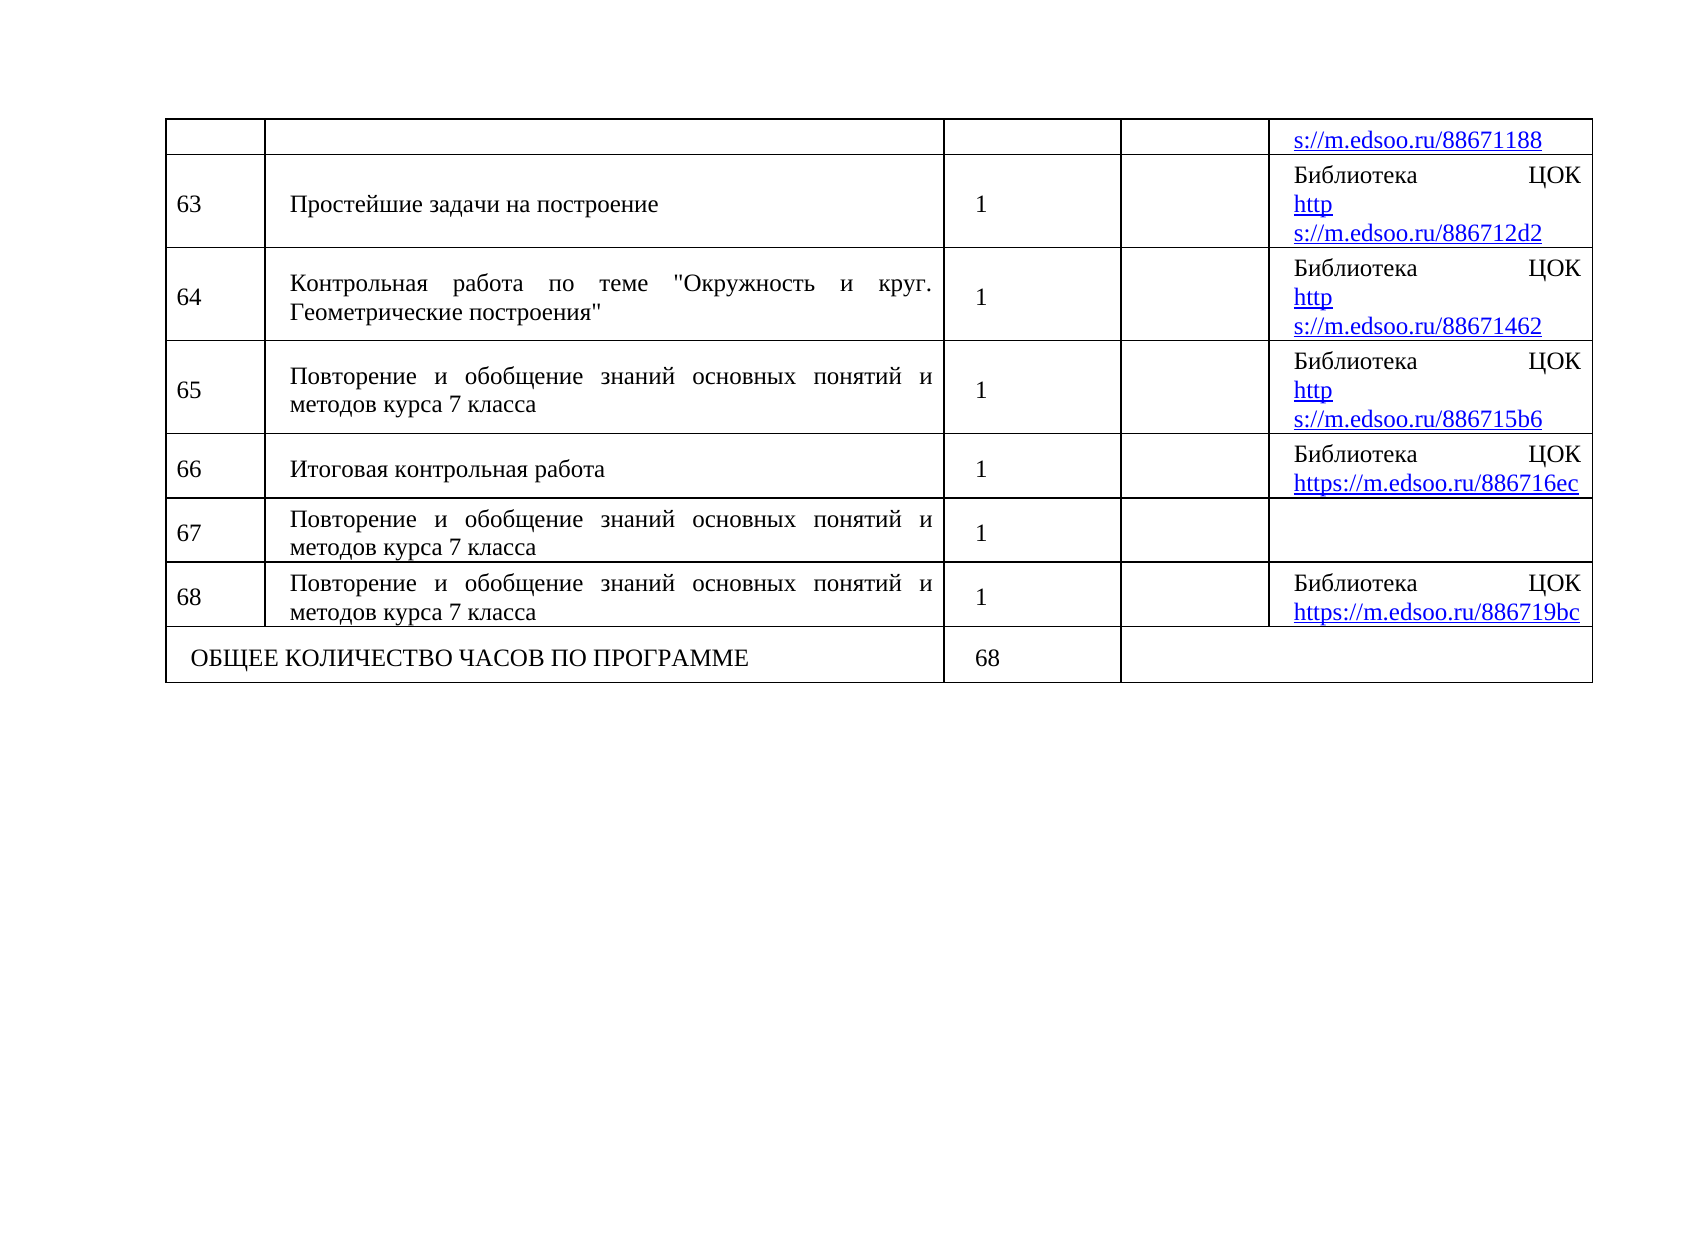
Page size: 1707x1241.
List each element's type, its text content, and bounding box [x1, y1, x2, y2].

table_cell Библиотека ЦОК https://m.edsoo.ru/88671462 [1270, 248, 1592, 340]
table_cell 1 [945, 499, 1120, 561]
table_cell 1 [945, 120, 1120, 154]
table_cell 1 [945, 341, 1120, 433]
table_cell 1 [945, 434, 1120, 497]
table_cell Библиотека ЦОК https://m.edsoo.ru/886715b6 [1270, 341, 1592, 433]
table_cell Повторение и обобщение знаний основных понятий и методов курса 7 класса [266, 563, 943, 626]
table_cell [1122, 563, 1268, 626]
table_cell 67 [167, 499, 264, 561]
table_cell [1122, 434, 1268, 497]
table_cell [1270, 499, 1592, 561]
table_cell [1122, 155, 1268, 247]
table_cell [1122, 120, 1268, 154]
table_cell Библиотека ЦОК https://m.edsoo.ru/886712d2 [1270, 155, 1592, 247]
table_cell [1122, 627, 1592, 682]
table_cell Повторение и обобщение знаний основных понятий и методов курса 7 класса [266, 341, 943, 433]
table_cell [266, 120, 943, 154]
table_cell 68 [167, 563, 264, 626]
table_cell Итоговая контрольная работа [266, 434, 943, 497]
table_cell [1122, 341, 1268, 433]
table_cell Контрольная работа по теме "Окружность и круг. Геометрические построения" [266, 248, 943, 340]
table_cell Повторение и обобщение знаний основных понятий и методов курса 7 класса [266, 499, 943, 561]
table_cell 66 [167, 434, 264, 497]
table_cell ОБЩЕЕ КОЛИЧЕСТВО ЧАСОВ ПО ПРОГРАММЕ [167, 627, 943, 682]
table_cell [1122, 499, 1268, 561]
table_cell Библиотека ЦОК https://m.edsoo.ru/886716ec [1270, 434, 1592, 497]
table_cell 1 [945, 563, 1120, 626]
table_cell 1 [945, 155, 1120, 247]
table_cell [1270, 120, 1592, 154]
table_cell Простейшие задачи на построение [266, 155, 943, 247]
table_cell 63 [167, 155, 264, 247]
table_cell 62 [167, 120, 264, 154]
table_cell 65 [167, 341, 264, 433]
table_cell 64 [167, 248, 264, 340]
table_cell Библиотека ЦОК https://m.edsoo.ru/886719bc [1270, 563, 1592, 626]
table_cell 1 [945, 248, 1120, 340]
table_cell [1122, 248, 1268, 340]
table_cell 68 [945, 627, 1120, 682]
